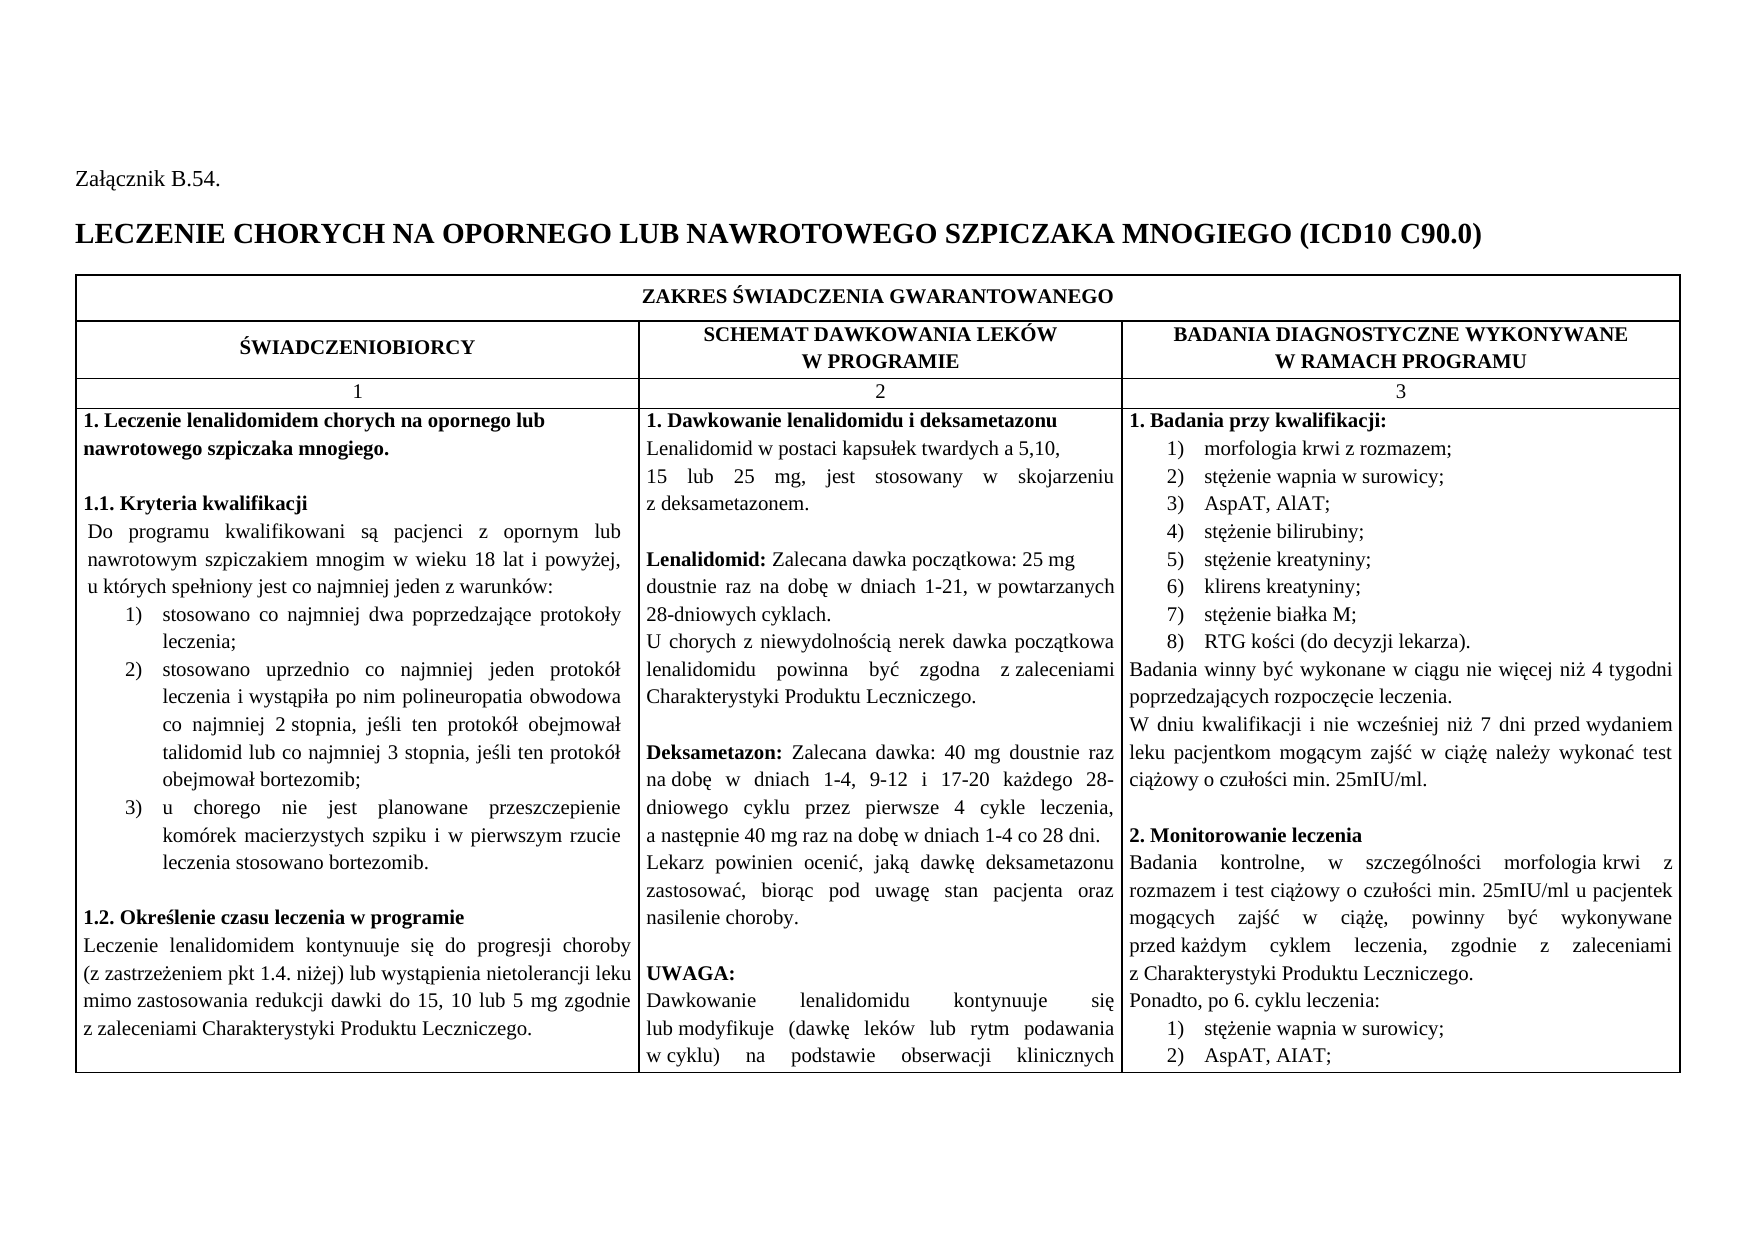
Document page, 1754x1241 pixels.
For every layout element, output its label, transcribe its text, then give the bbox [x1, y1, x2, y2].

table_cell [1123, 409, 1679, 1072]
text LECZENIE CHORYCH NA OPORNEGO LUB NAWROTOWEGO SZPICZAKA MNOGIEGO (ICD10 C90.0) [75, 216, 1679, 249]
table_header ZAKRES ŚWIADCZENIA GWARANTOWANEGO [77, 276, 1679, 320]
table_cell 2 [640, 379, 1121, 407]
table_cell 1 [77, 379, 638, 407]
table_cell ŚWIADCZENIOBIORCY [77, 322, 638, 377]
table_cell SCHEMAT DAWKOWANIA LEKÓW W PROGRAMIE [640, 322, 1121, 377]
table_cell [640, 409, 1121, 1072]
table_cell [77, 409, 638, 1072]
table_cell BADANIA DIAGNOSTYCZNE WYKONYWANE W RAMACH PROGRAMU [1123, 322, 1679, 377]
text Załącznik B.54. [75, 165, 1679, 192]
table_cell 3 [1123, 379, 1679, 407]
